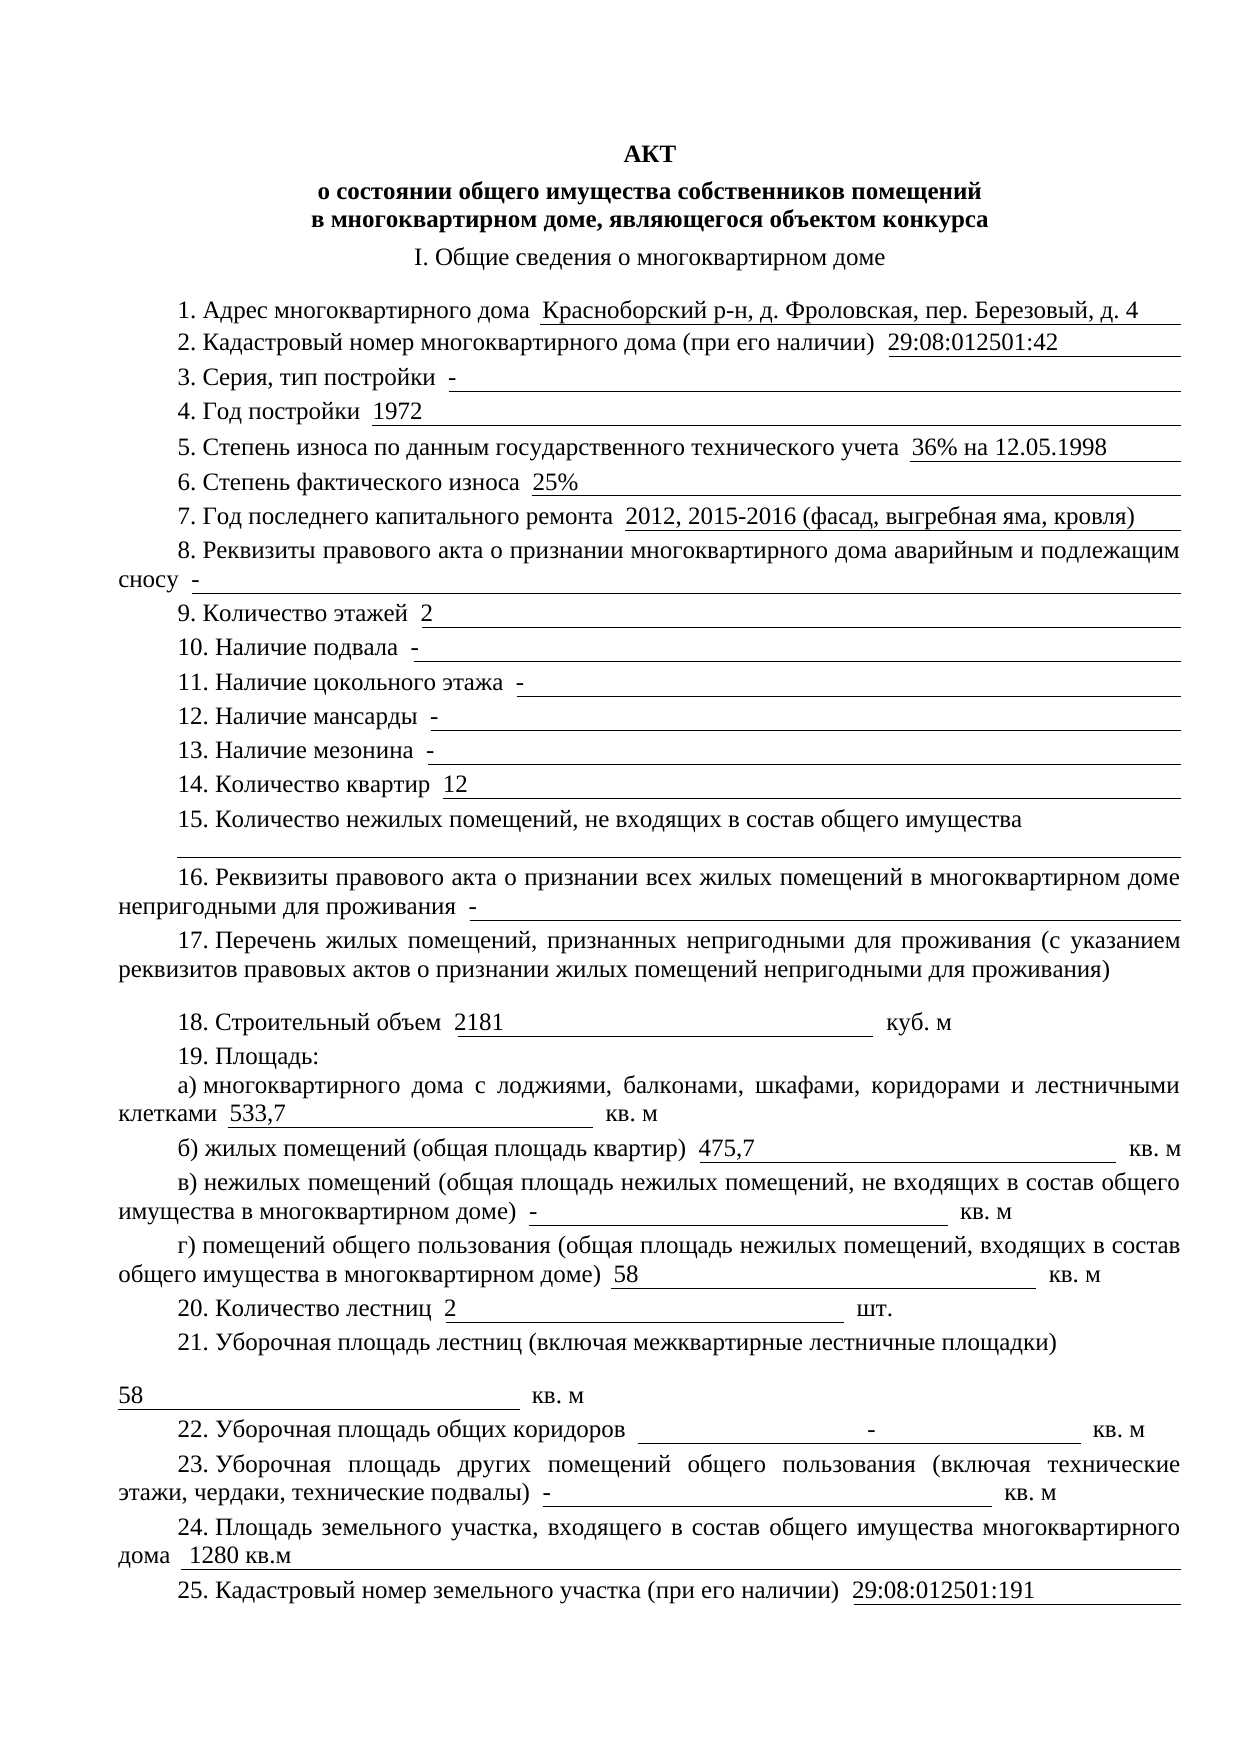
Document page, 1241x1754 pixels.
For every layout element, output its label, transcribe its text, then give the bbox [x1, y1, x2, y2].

text 5. Степень износа по данным государственного технического учета 36% на 12.05.1998 [118, 432, 1181, 461]
text 2. Кадастровый номер многоквартирного дома (при его наличии) 29:08:012501:42 [118, 327, 1181, 356]
text 25. Кадастровый номер земельного участка (при его наличии) 29:08:012501:191 [118, 1575, 1181, 1603]
text 12. Наличие мансарды - [118, 701, 1181, 730]
text г) помещений общего пользования (общая площадь нежилых помещений, входящих в состав общего имущества в многоквартирном доме) 58 кв. м [118, 1230, 1181, 1288]
text 9. Количество этажей 2 [118, 598, 1181, 627]
text б) жилых помещений (общая площадь квартир) 475,7 кв. м [118, 1133, 1181, 1162]
text в) нежилых помещений (общая площадь нежилых помещений, не входящих в состав общего имущества в многоквартирном доме) - кв. м [118, 1167, 1181, 1224]
text 21. Уборочная площадь лестниц (включая межквартирные лестничные площадки) [118, 1327, 1181, 1380]
text 6. Степень фактического износа 25% [118, 467, 1181, 495]
text 16. Реквизиты правового акта о признании всех жилых помещений в многоквартирном доме непригодными для проживания - [118, 862, 1181, 920]
text 58 кв. м [118, 1380, 1181, 1409]
text АКТ [118, 139, 1181, 167]
text 13. Наличие мезонина - [118, 735, 1181, 764]
text 11. Наличие цокольного этажа - [118, 667, 1181, 696]
text о состоянии общего имущества собственников помещений в многоквартирном доме, являющегося объектом конкурса [118, 176, 1181, 233]
text 8. Реквизиты правового акта о признании многоквартирного дома аварийным и подлежащим сносу - [118, 535, 1181, 593]
text 14. Количество квартир 12 [118, 769, 1181, 798]
text 10. Наличие подвала - [118, 632, 1181, 661]
text 19. Площадь: [118, 1041, 1181, 1070]
text 22. Уборочная площадь общих коридоров - кв. м [118, 1414, 1181, 1443]
text 3. Серия, тип постройки - [118, 362, 1181, 391]
text 18. Строительный объем 2181 куб. м [118, 1007, 1181, 1036]
text 7. Год последнего капитального ремонта 2012, 2015-2016 (фасад, выгребная яма, кровля) [118, 501, 1181, 530]
text 17. Перечень жилых помещений, признанных непригодными для проживания (с указанием реквизитов правовых актов о признании жилых помещений непригодными для проживания) [118, 925, 1181, 1007]
text I. Общие сведения о многоквартирном доме [118, 242, 1181, 270]
text 4. Год постройки 1972 [118, 396, 1181, 425]
text 15. Количество нежилых помещений, не входящих в состав общего имущества [118, 804, 1181, 857]
text а) многоквартирного дома с лоджиями, балконами, шкафами, коридорами и лестничными клетками 533,7 кв. м [118, 1070, 1181, 1127]
text 23. Уборочная площадь других помещений общего пользования (включая технические этажи, чердаки, технические подвалы) - кв. м [118, 1449, 1181, 1506]
text 20. Количество лестниц 2 шт. [118, 1293, 1181, 1322]
text 1. Адрес многоквартирного дома Красноборский р-н, д. Фроловская, пер. Березовый, д. 4 [118, 295, 1181, 324]
text 24. Площадь земельного участка, входящего в состав общего имущества многоквартирного дома 1280 кв.м [118, 1512, 1181, 1569]
